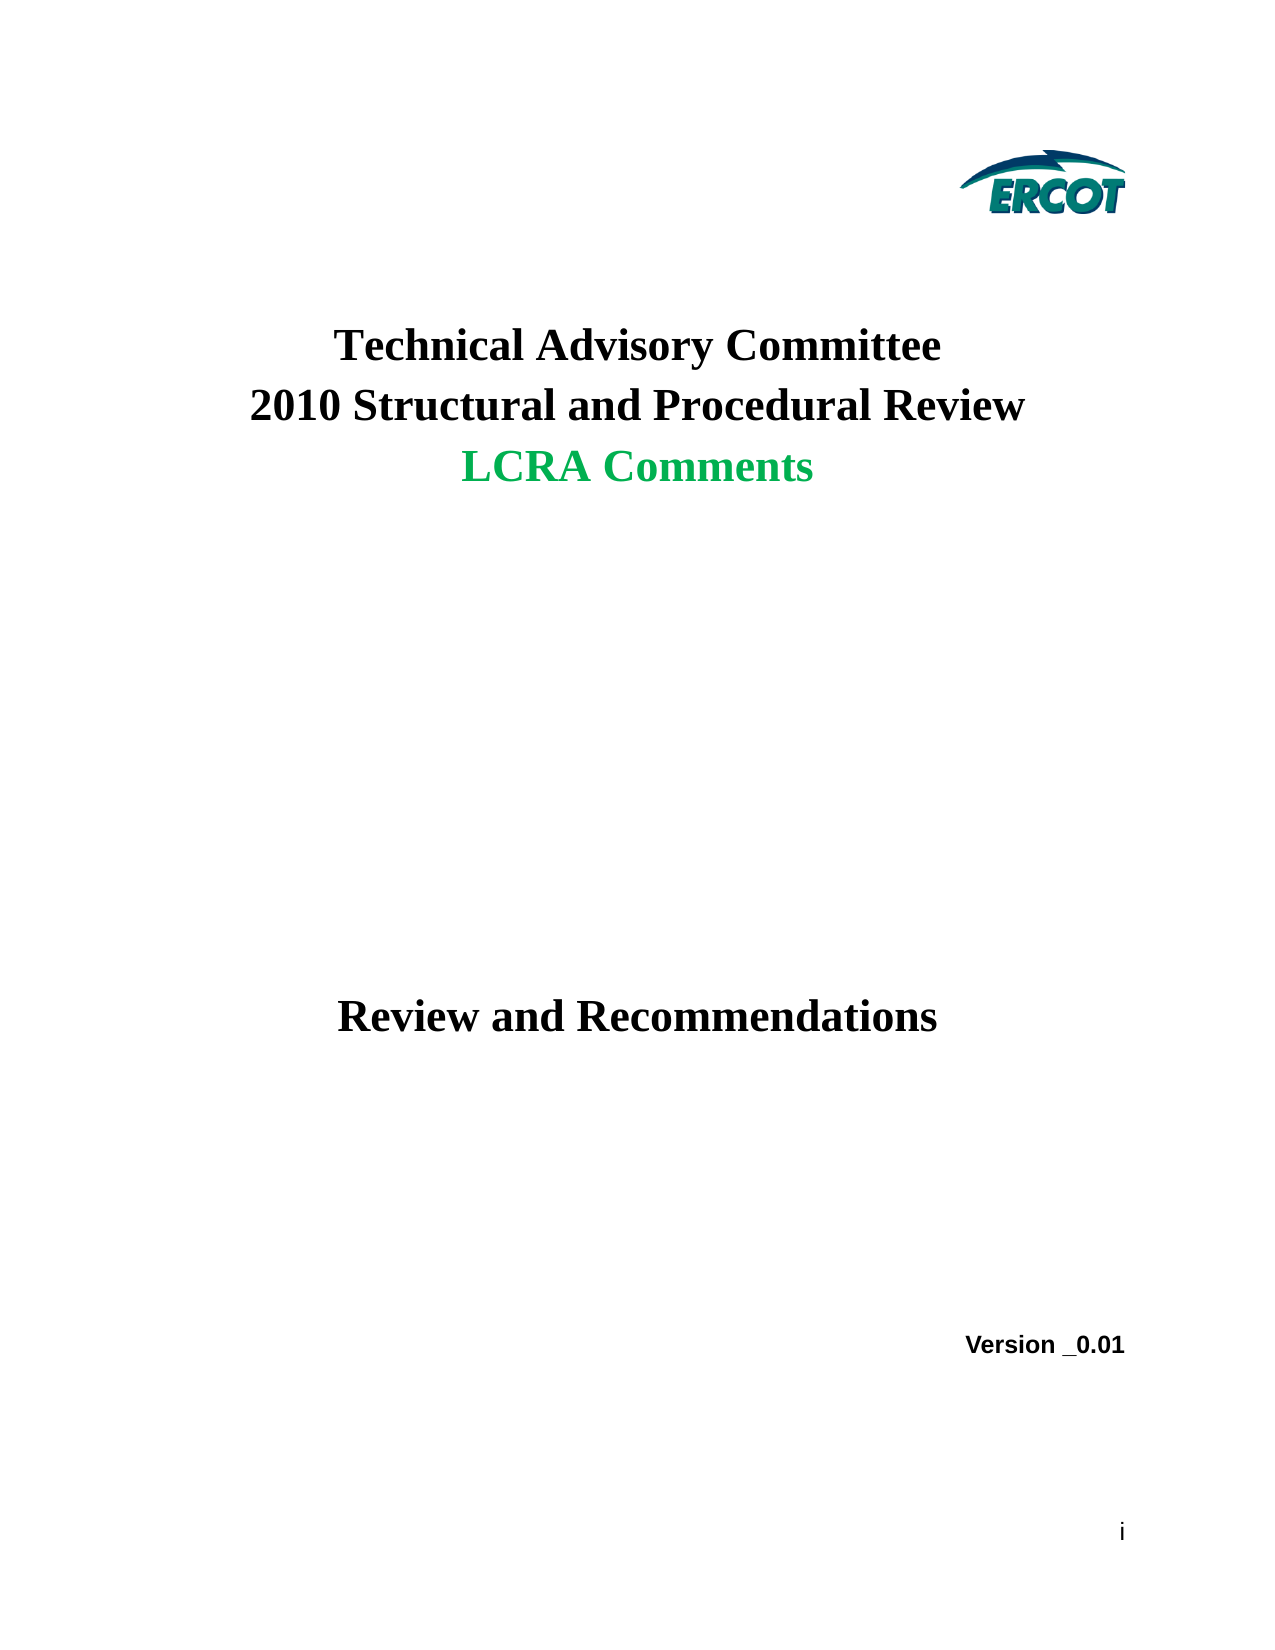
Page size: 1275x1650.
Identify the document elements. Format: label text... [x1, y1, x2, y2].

text 2010 Structural and Procedural Review [150, 378, 1125, 430]
text Version _0.01 [150, 1330, 1125, 1359]
text Review and Recommendations [150, 988, 1125, 1041]
text Technical Advisory Committee [150, 317, 1125, 370]
picture [959, 150, 1125, 214]
text LCRA Comments [150, 438, 1125, 491]
